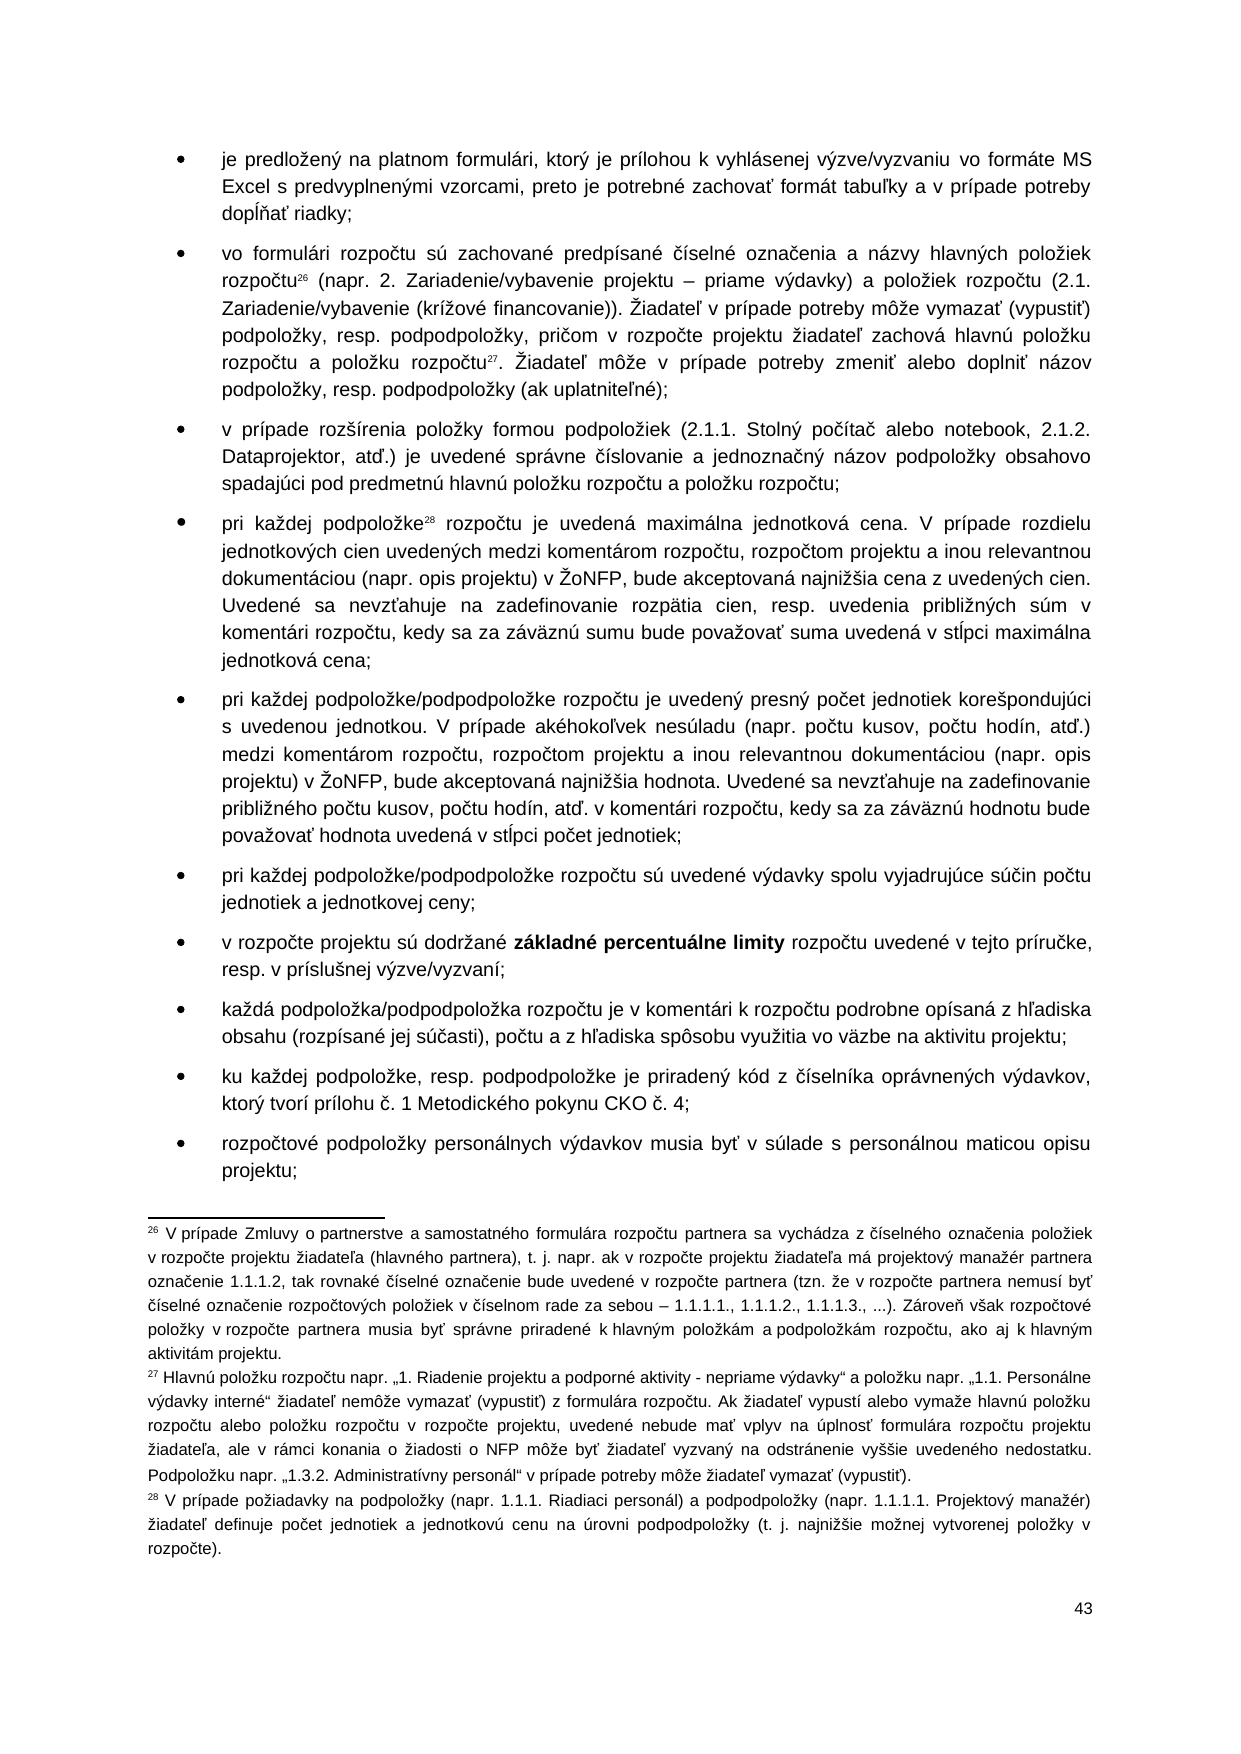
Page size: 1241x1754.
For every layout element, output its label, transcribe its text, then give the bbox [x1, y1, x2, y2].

list vo formulári rozpočtu sú zachované predpísané číselné označenia a názvy hlavných položiek rozpočtu (napr. 2. Zariadenie/vybavenie projektu – priame výdavky) a položiek rozpočtu (2.1. Zariadenie/vybavenie (krížové financovanie)). Žiadateľ v prípade potreby môže vymazať (vypustiť) podpoložky, resp. podpodpoložky, pričom v rozpočte projektu žiadateľ zachová hlavnú položku rozpočtu a položku rozpočtu. Žiadateľ môže v prípade potreby zmeniť alebo doplniť názov podpoložky, resp. podpodpoložky (ak uplatniteľné); [177, 242, 1092, 401]
list je predložený na platnom formulári, ktorý je prílohou k vyhlásenej výzve/vyzvaniu vo formáte MS Excel s predvyplnenými vzorcami, preto je potrebné zachovať formát tabuľky a v prípade potreby dopĺňať riadky; [177, 148, 1092, 225]
list pri každej podpoložke/podpodpoložke rozpočtu je uvedený presný počet jednotiek korešpondujúci s uvedenou jednotkou. V prípade akéhokoľvek nesúladu (napr. počtu kusov, počtu hodín, atď.) medzi komentárom rozpočtu, rozpočtom projektu a inou relevantnou dokumentáciou (napr. opis projektu) v ŽoNFP, bude akceptovaná najnižšia hodnota. Uvedené sa nevzťahuje na zadefinovanie približného počtu kusov, počtu hodín, atď. v komentári rozpočtu, kedy sa za záväznú hodnotu bude považovať hodnota uvedená v stĺpci počet jednotiek; [177, 688, 1092, 847]
list v prípade rozšírenia položky formou podpoložiek (2.1.1. Stolný počítač alebo notebook, 2.1.2. Dataprojektor, atď.) je uvedené správne číslovanie a jednoznačný názov podpoložky obsahovo spadajúci pod predmetnú hlavnú položku rozpočtu a položku rozpočtu; [177, 418, 1092, 495]
list pri každej podpoložke/podpodpoložke rozpočtu sú uvedené výdavky spolu vyjadrujúce súčin počtu jednotiek a jednotkovej ceny; [177, 864, 1092, 914]
list v rozpočte projektu sú dodržané základné percentuálne limity rozpočtu uvedené v tejto príručke, resp. v príslušnej výzve/vyzvaní; [177, 931, 1092, 981]
list rozpočtové podpoložky personálnych výdavkov musia byť v súlade s personálnou maticou opisu projektu; [177, 1132, 1092, 1182]
list pri každej podpoložke rozpočtu je uvedená maximálna jednotková cena. V prípade rozdielu jednotkových cien uvedených medzi komentárom rozpočtu, rozpočtom projektu a inou relevantnou dokumentáciou (napr. opis projektu) v ŽoNFP, bude akceptovaná najnižšia cena z uvedených cien. Uvedené sa nevzťahuje na zadefinovanie rozpätia cien, resp. uvedenia približných súm v komentári rozpočtu, kedy sa za záväznú sumu bude považovať suma uvedená v stĺpci maximálna jednotková cena; [177, 512, 1092, 671]
list ku každej podpoložke, resp. podpodpoložke je priradený kód z číselníka oprávnených výdavkov, ktorý tvorí prílohu č. 1 Metodického pokynu CKO č. 4; [177, 1065, 1092, 1115]
list každá podpoložka/podpodpoložka rozpočtu je v komentári k rozpočtu podrobne opísaná z hľadiska obsahu (rozpísané jej súčasti), počtu a z hľadiska spôsobu využitia vo väzbe na aktivitu projektu; [177, 998, 1092, 1048]
